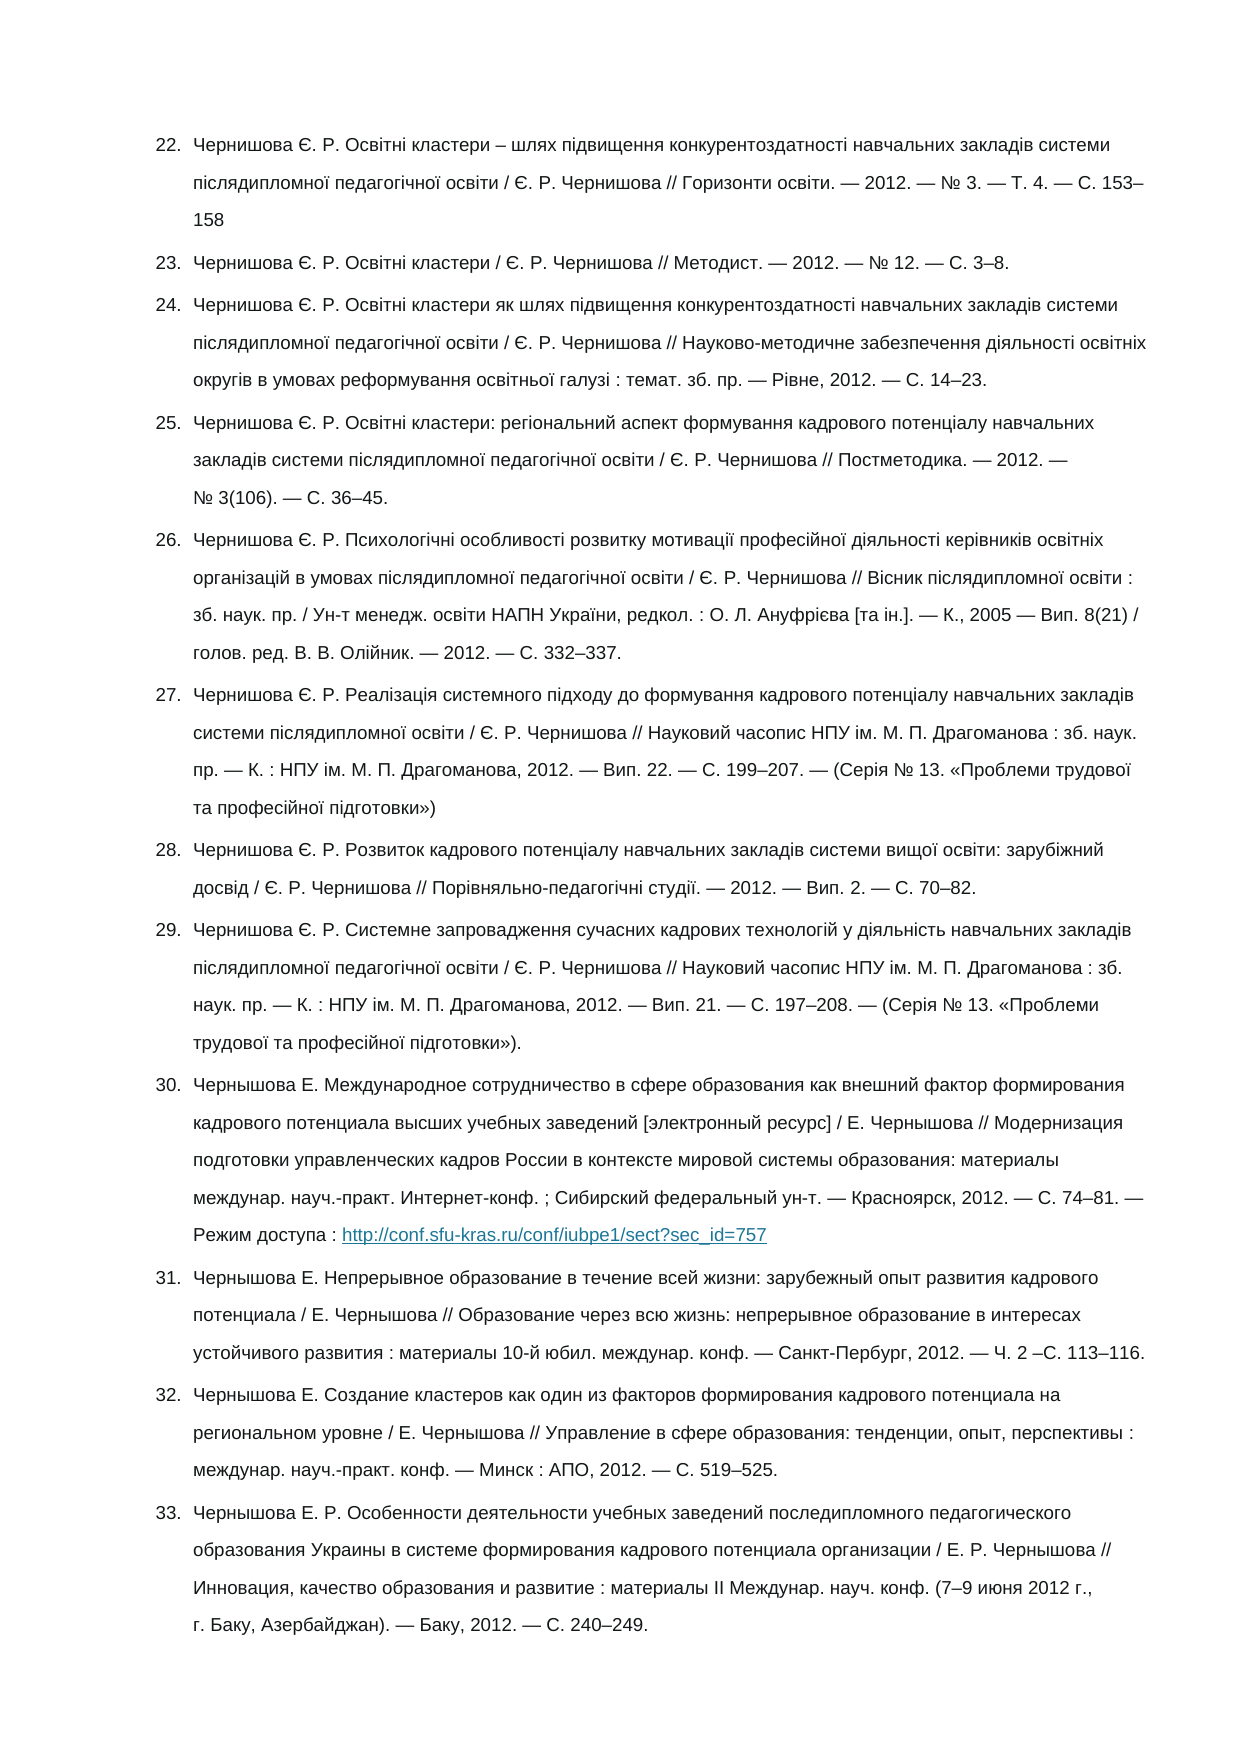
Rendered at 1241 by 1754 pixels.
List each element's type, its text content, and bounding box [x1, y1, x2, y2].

list Чернышова Е. Р. Особенности деятельности учебных заведений последипломного педагогического образования Украины в системе формирования кадрового потенциала организации / Е. Р. Чернышова // Инновация, качество образования и развитие : материалы II Междунар. науч. конф. (7–9 июня 2012 г., г. Баку, Азербайджан). — Баку, 2012. — С. 240–249. [155, 1486, 1152, 1636]
list Чернишова Є. Р. Освітні кластери / Є. Р. Чернишова // Методист. — 2012. — № 12. — С. 3–8. [155, 236, 1152, 273]
list Чернышова Е. Международное сотрудничество в сфере образования как внешний фактор формирования кадрового потенциала высших учебных заведений [электронный ресурс] / Е. Чернышова // Модернизация подготовки управленческих кадров России в контексте мировой системы образования: материалы междунар. науч.-практ. Интернет-конф. ; Сибирский федеральный ун-т. — Красноярск, 2012. — С. 74–81. — Режим доступа : http://conf.sfu-kras.ru/conf/iubpe1/sect?sec_id=757 [155, 1058, 1152, 1246]
list Чернишова Є. Р. Освітні кластери як шлях підвищення конкурентоздатності навчальних закладів системи післядипломної педагогічної освіти / Є. Р. Чернишова // Науково-методичне забезпечення діяльності освітніх округів в умовах реформування освітньої галузі : темат. зб. пр. — Рівне, 2012. — С. 14–23. [155, 278, 1152, 391]
list Чернышова Е. Создание кластеров как один из факторов формирования кадрового потенциала на региональном уровне / Е. Чернышова // Управление в сфере образования: тенденции, опыт, перспективы : междунар. науч.-практ. конф. — Минск : АПО, 2012. — С. 519–525. [155, 1368, 1152, 1481]
list Чернишова Є. Р. Психологічні особливості розвитку мотивації професійної діяльності керівників освітніх організацій в умовах післядипломної педагогічної освіти / Є. Р. Чернишова // Вісник післядипломної освіти : зб. наук. пр. / Ун-т менедж. освіти НАПН України, редкол. : О. Л. Ануфрієва [та ін.]. — К., 2005 — Вип. 8(21) / голов. ред. В. В. Олійник. — 2012. — С. 332–337. [155, 513, 1152, 663]
list Чернишова Є. Р. Освітні кластери: регіональний аспект формування кадрового потенціалу навчальних закладів системи післядипломної педагогічної освіти / Є. Р. Чернишова // Постметодика. — 2012. — № 3(106). — С. 36–45. [155, 396, 1152, 508]
list Чернишова Є. Р. Реалізація системного підходу до формування кадрового потенціалу навчальних закладів системи післядипломної освіти / Є. Р. Чернишова // Науковий часопис НПУ ім. М. П. Драгоманова : зб. наук. пр. — К. : НПУ ім. М. П. Драгоманова, 2012. — Вип. 22. — С. 199–207. — (Серія № 13. «Проблеми трудової та професійної підготовки») [155, 668, 1152, 818]
list Чернишова Є. Р. Розвиток кадрового потенціалу навчальних закладів системи вищої освіти: зарубіжний досвід / Є. Р. Чернишова // Порівняльно-педагогічні студії. — 2012. — Вип. 2. — С. 70–82. [155, 823, 1152, 898]
list Чернышова Е. Непрерывное образование в течение всей жизни: зарубежный опыт развития кадрового потенциала / Е. Чернышова // Образование через всю жизнь: непрерывное образование в интересах устойчивого развития : материалы 10-й юбил. междунар. конф. — Санкт-Пербург, 2012. — Ч. 2 –С. 113–116. [155, 1251, 1152, 1363]
list Чернишова Є. Р. Системне запровадження сучасних кадрових технологій у діяльність навчальних закладів післядипломної педагогічної освіти / Є. Р. Чернишова // Науковий часопис НПУ ім. М. П. Драгоманова : зб. наук. пр. — К. : НПУ ім. М. П. Драгоманова, 2012. — Вип. 21. — С. 197–208. — (Серія № 13. «Проблеми трудової та професійної підготовки»). [155, 903, 1152, 1053]
list Чернишова Є. Р. Освітні кластери – шлях підвищення конкурентоздатності навчальних закладів системи післядипломної педагогічної освіти / Є. Р. Чернишова // Горизонти освіти. — 2012. — № 3. — Т. 4. — С. 153–158 [155, 118, 1152, 231]
